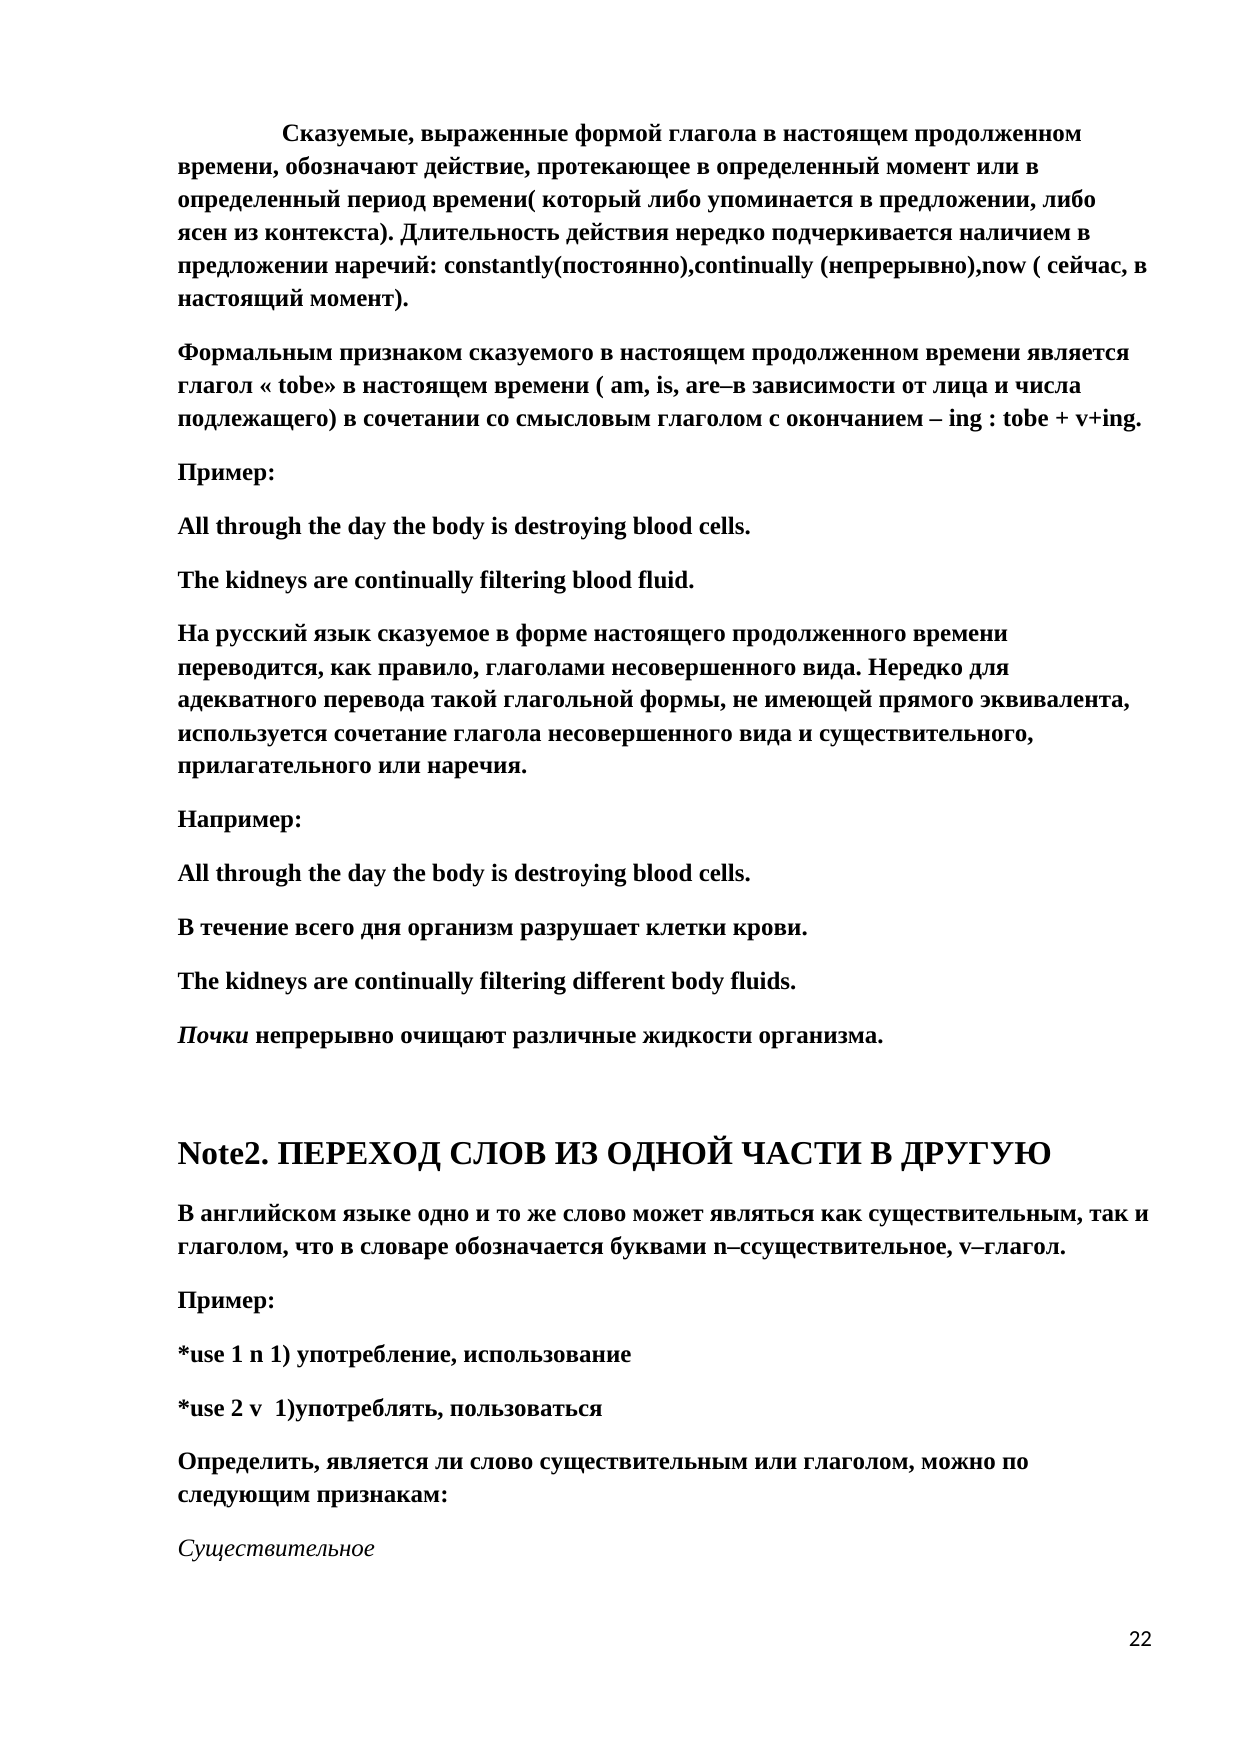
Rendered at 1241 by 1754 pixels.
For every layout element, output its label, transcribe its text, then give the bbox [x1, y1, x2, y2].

text В английском языке одно и то же слово может являться как существительным, так и глаголом, что в словаре обозначается буквами n–cсуществительное, v–глагол. [177, 1198, 1152, 1260]
text Сказуемые, выраженные формой глагола в настоящем продолженном времени, обозначают действие, протекающее в определенный момент или в определенный период времени( который либо упоминается в предложении, либо ясен из контекста). Длительность действия нередко подчеркивается наличием в предложении наречий: constantly(постоянно),continually (непрерывно),now ( ceйчас, в настоящий момент). [177, 118, 1152, 312]
text В течение всего дня организм разрушает клетки крови. [177, 912, 1152, 941]
text На русский язык сказуемое в форме настоящего продолженного времени переводится, как правило, глаголами несовершенного вида. Нередко для адекватного перевода такой глагольной формы, не имеющей прямого эквивалента, используется сочетание глагола несовершенного вида и существительного, прилагательного или наречия. [177, 618, 1152, 779]
text Определить, является ли слово существительным или глаголом, можно по следующим признакам: [177, 1446, 1152, 1508]
text All through the day the body is destroying blood cells. [177, 858, 1152, 887]
text Существительное [177, 1533, 1152, 1562]
text Пример: [177, 457, 1152, 486]
text Почки непрерывно очищают различные жидкости организма. [177, 1020, 1152, 1049]
text Пример: [177, 1285, 1152, 1314]
text Формальным признаком сказуемого в настоящем продолженном времени является глагол « tobe» в настоящем времени ( am, is, are–в зависимости от лица и числа подлежащего) в сочетании со смысловым глаголом с окончанием – ing : tobe + v+ing. [177, 337, 1152, 432]
text *use 1 n 1) употребление, использование [177, 1339, 1152, 1367]
text The kidneys are continually filtering different body fluids. [177, 966, 1152, 995]
text Например: [177, 804, 1152, 833]
text The kidneys are continually filtering blood fluid. [177, 565, 1152, 593]
text Note2. ПЕРЕХОД СЛОВ ИЗ ОДНОЙ ЧАСТИ В ДРУГУЮ [177, 1133, 1152, 1171]
text All through the day the body is destroying blood cells. [177, 511, 1152, 539]
text *use 2 v 1)употреблять, пользоваться [177, 1393, 1152, 1421]
